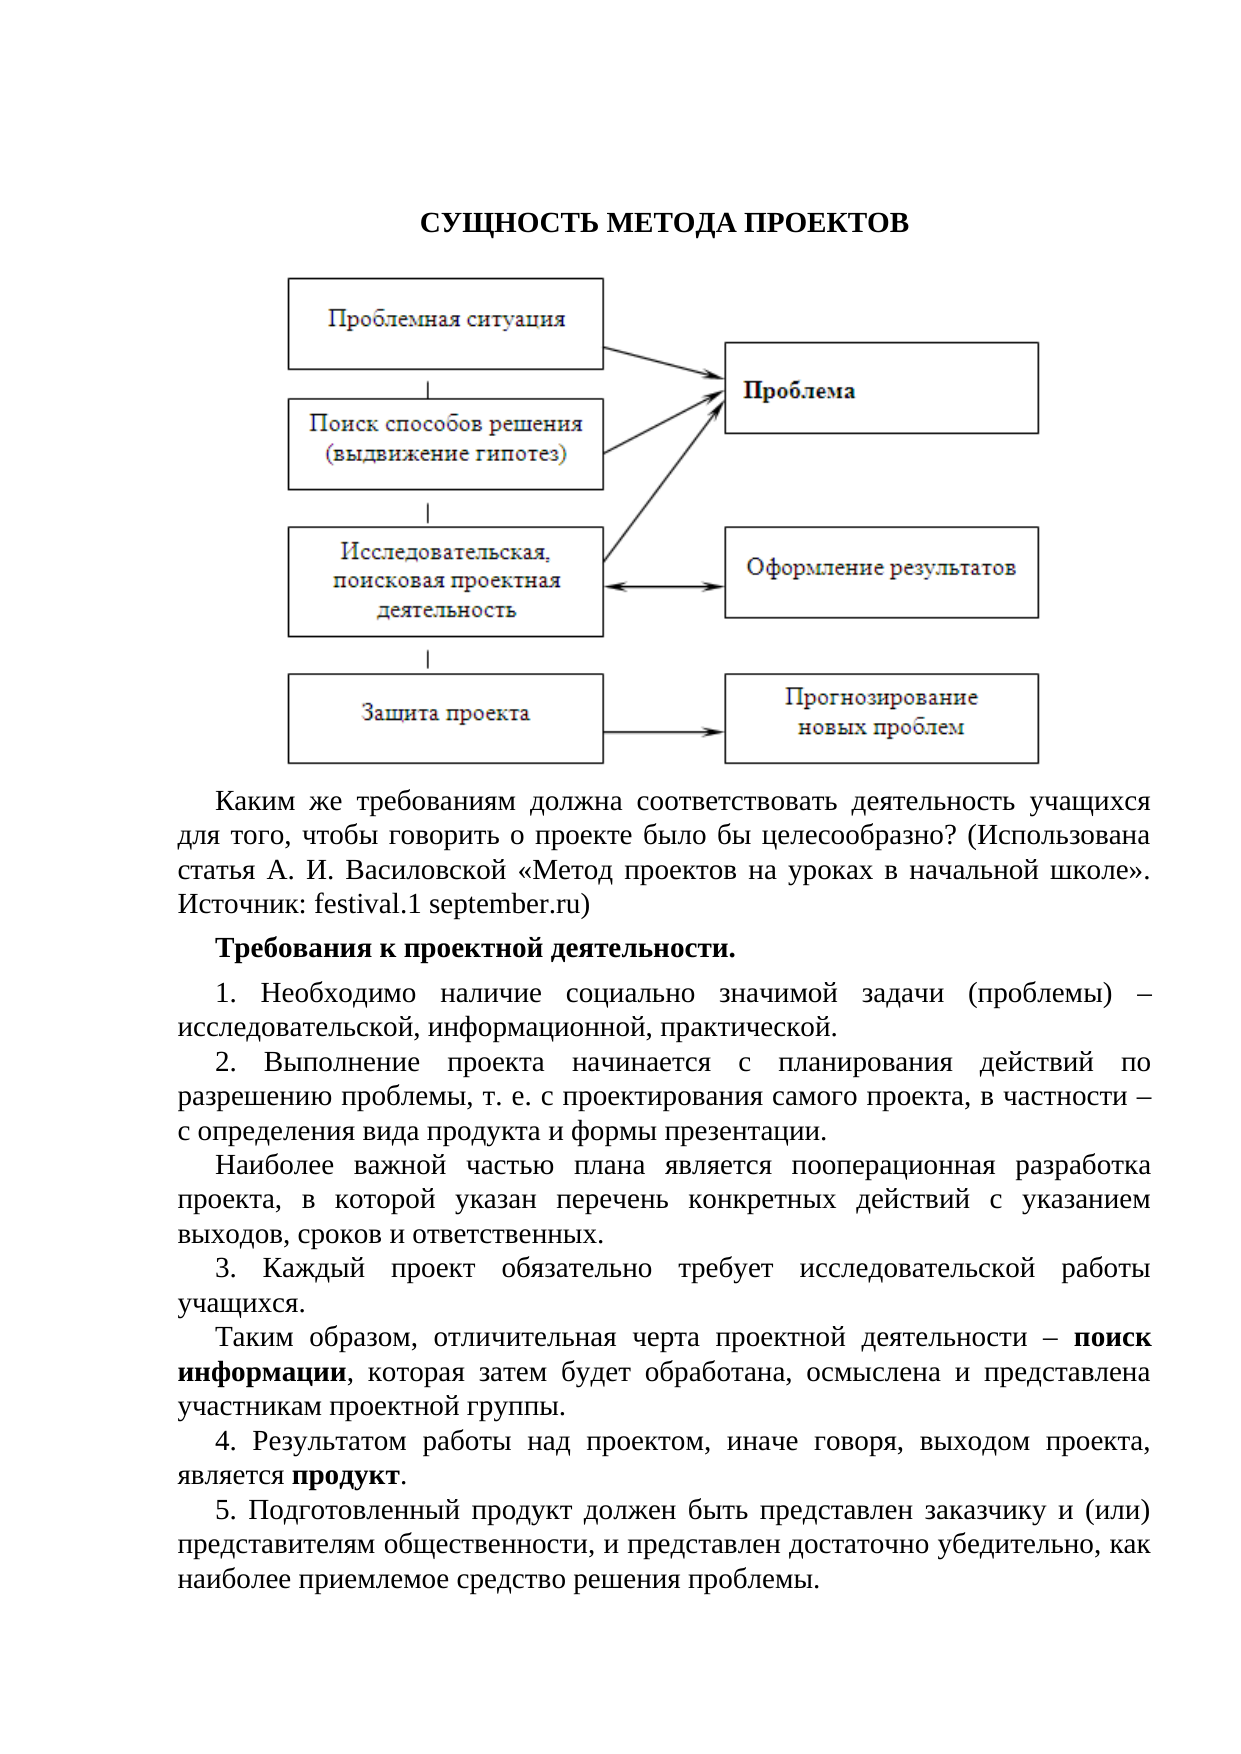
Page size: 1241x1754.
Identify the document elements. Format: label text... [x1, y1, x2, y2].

text Требования к проектной деятельности. [177, 930, 1152, 964]
text Таким образом, отличительная черта проектной деятельности – поиск информации, которая затем будет обработана, осмыслена и представлена участникам проектной группы. [177, 1319, 1152, 1422]
text Наиболее важной частью плана является пооперационная разработка проекта, в которой указан перечень конкретных действий с указанием выходов, сроков и ответственных. [177, 1147, 1152, 1250]
text 1. Необходимо наличие социально значимой задачи (проблемы) – исследовательской, информационной, практической. [177, 975, 1152, 1043]
text СУЩНОСТЬ МЕТОДА ПРОЕКТОВ [177, 206, 1152, 239]
text 2. Выполнение проекта начинается с планирования действий по разрешению проблемы, т. е. с проектирования самого проекта, в частности – с определения вида продукта и формы презентации. [177, 1044, 1152, 1146]
picture [263, 264, 1066, 783]
text 4. Результатом работы над проектом, иначе говоря, выходом проекта, является продукт. [177, 1423, 1152, 1491]
text Каким же требованиям должна соответствовать деятельность учащихся для того, чтобы говорить о проекте было бы целесообразно? (Использована статья А. И. Василовской «Метод проектов на уроках в начальной школе». Источник: festival.1 september.ru) [177, 783, 1152, 920]
text 5. Подготовленный продукт должен быть представлен заказчику и (или) представителям общественности, и представлен достаточно убедительно, как наиболее приемлемое средство решения проблемы. [177, 1492, 1152, 1594]
text 3. Каждый проект обязательно требует исследовательской работы учащихся. [177, 1251, 1152, 1319]
